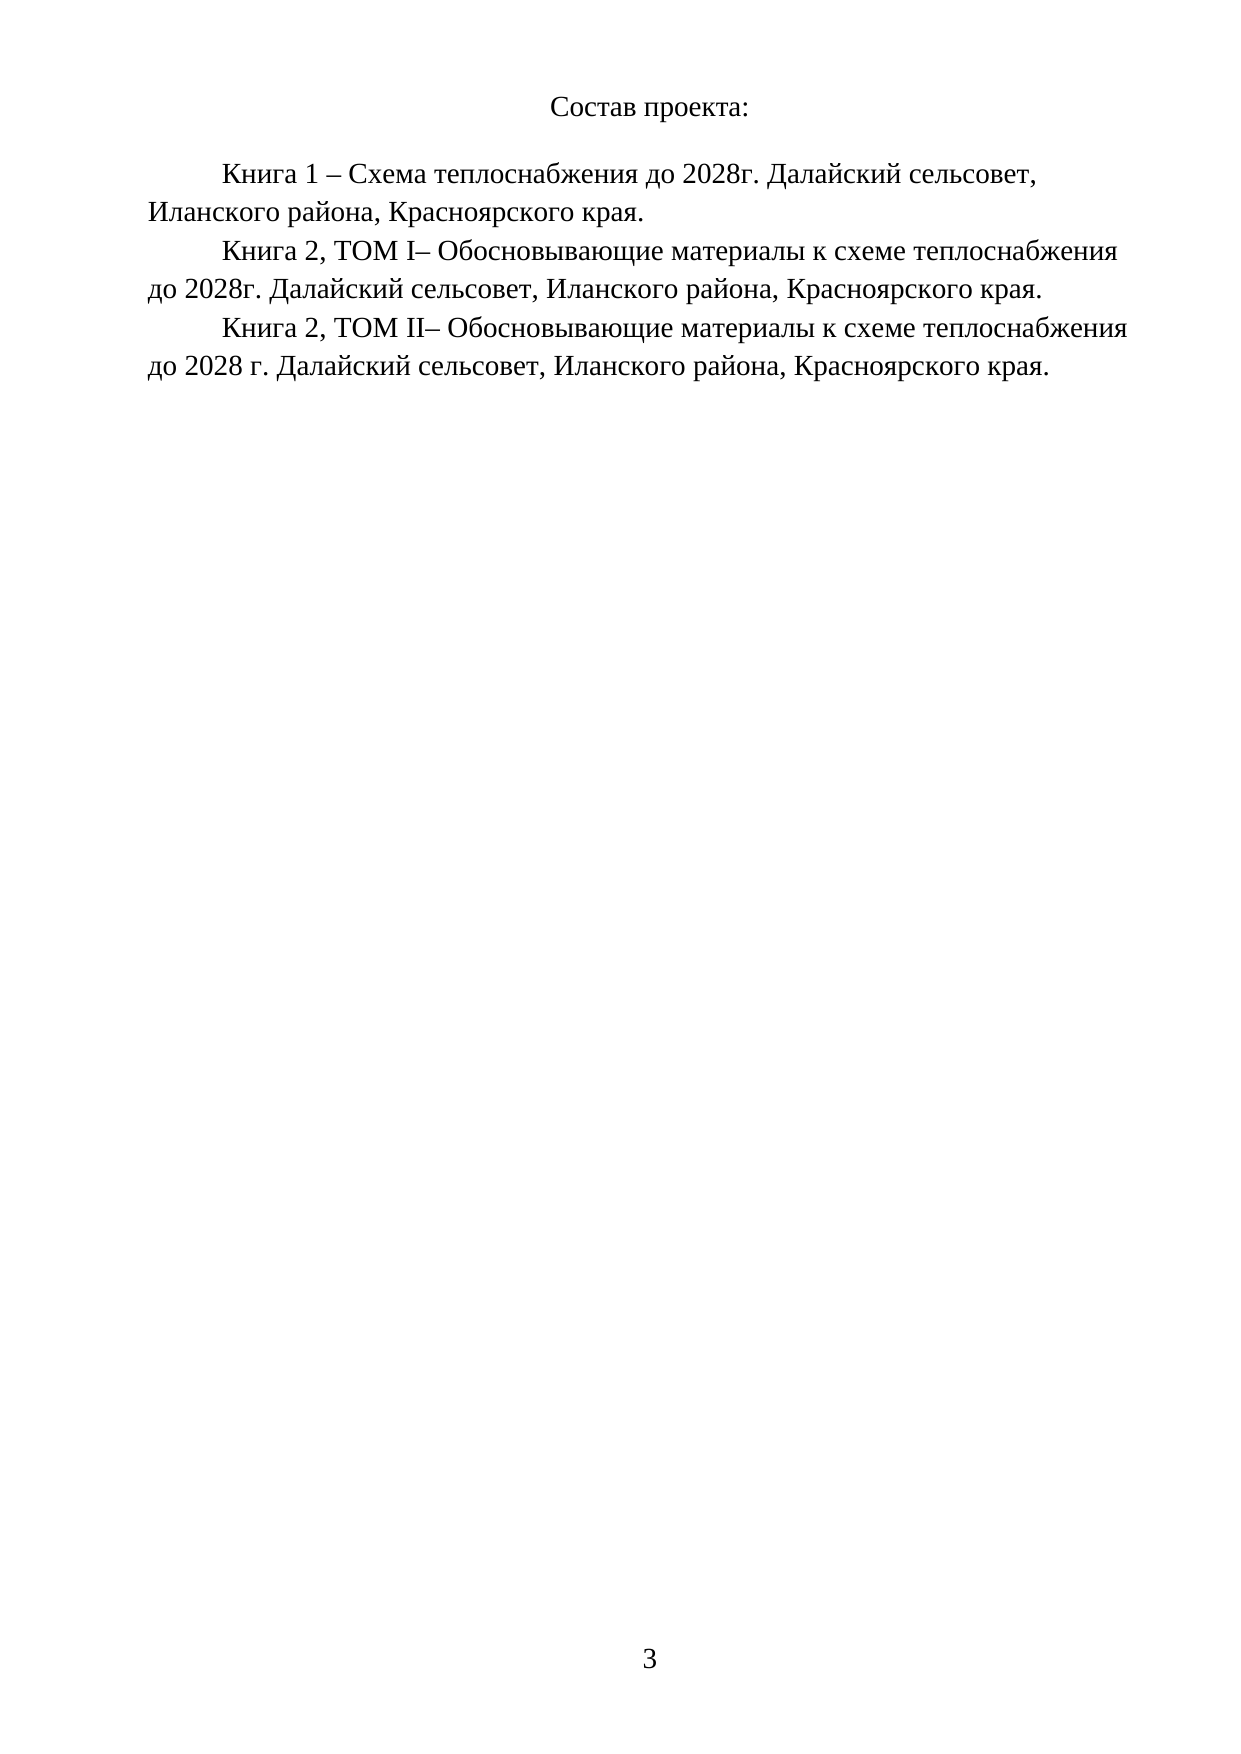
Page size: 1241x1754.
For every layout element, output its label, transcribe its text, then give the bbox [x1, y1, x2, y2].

text Книга 2, ТОМ I– Обосновывающие материалы к схеме теплоснабжения до 2028г. Далайский сельсовет, Иланского района, Красноярского края. [148, 233, 1152, 305]
text Книга 2, ТОМ II– Обосновывающие материалы к схеме теплоснабжения до 2028 г. Далайский сельсовет, Иланского района, Красноярского края. [148, 310, 1152, 382]
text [148, 89, 1152, 122]
text Книга 1 – Схема теплоснабжения до 2028г. Далайский сельсовет, Иланского района, Красноярского края. [148, 156, 1152, 228]
